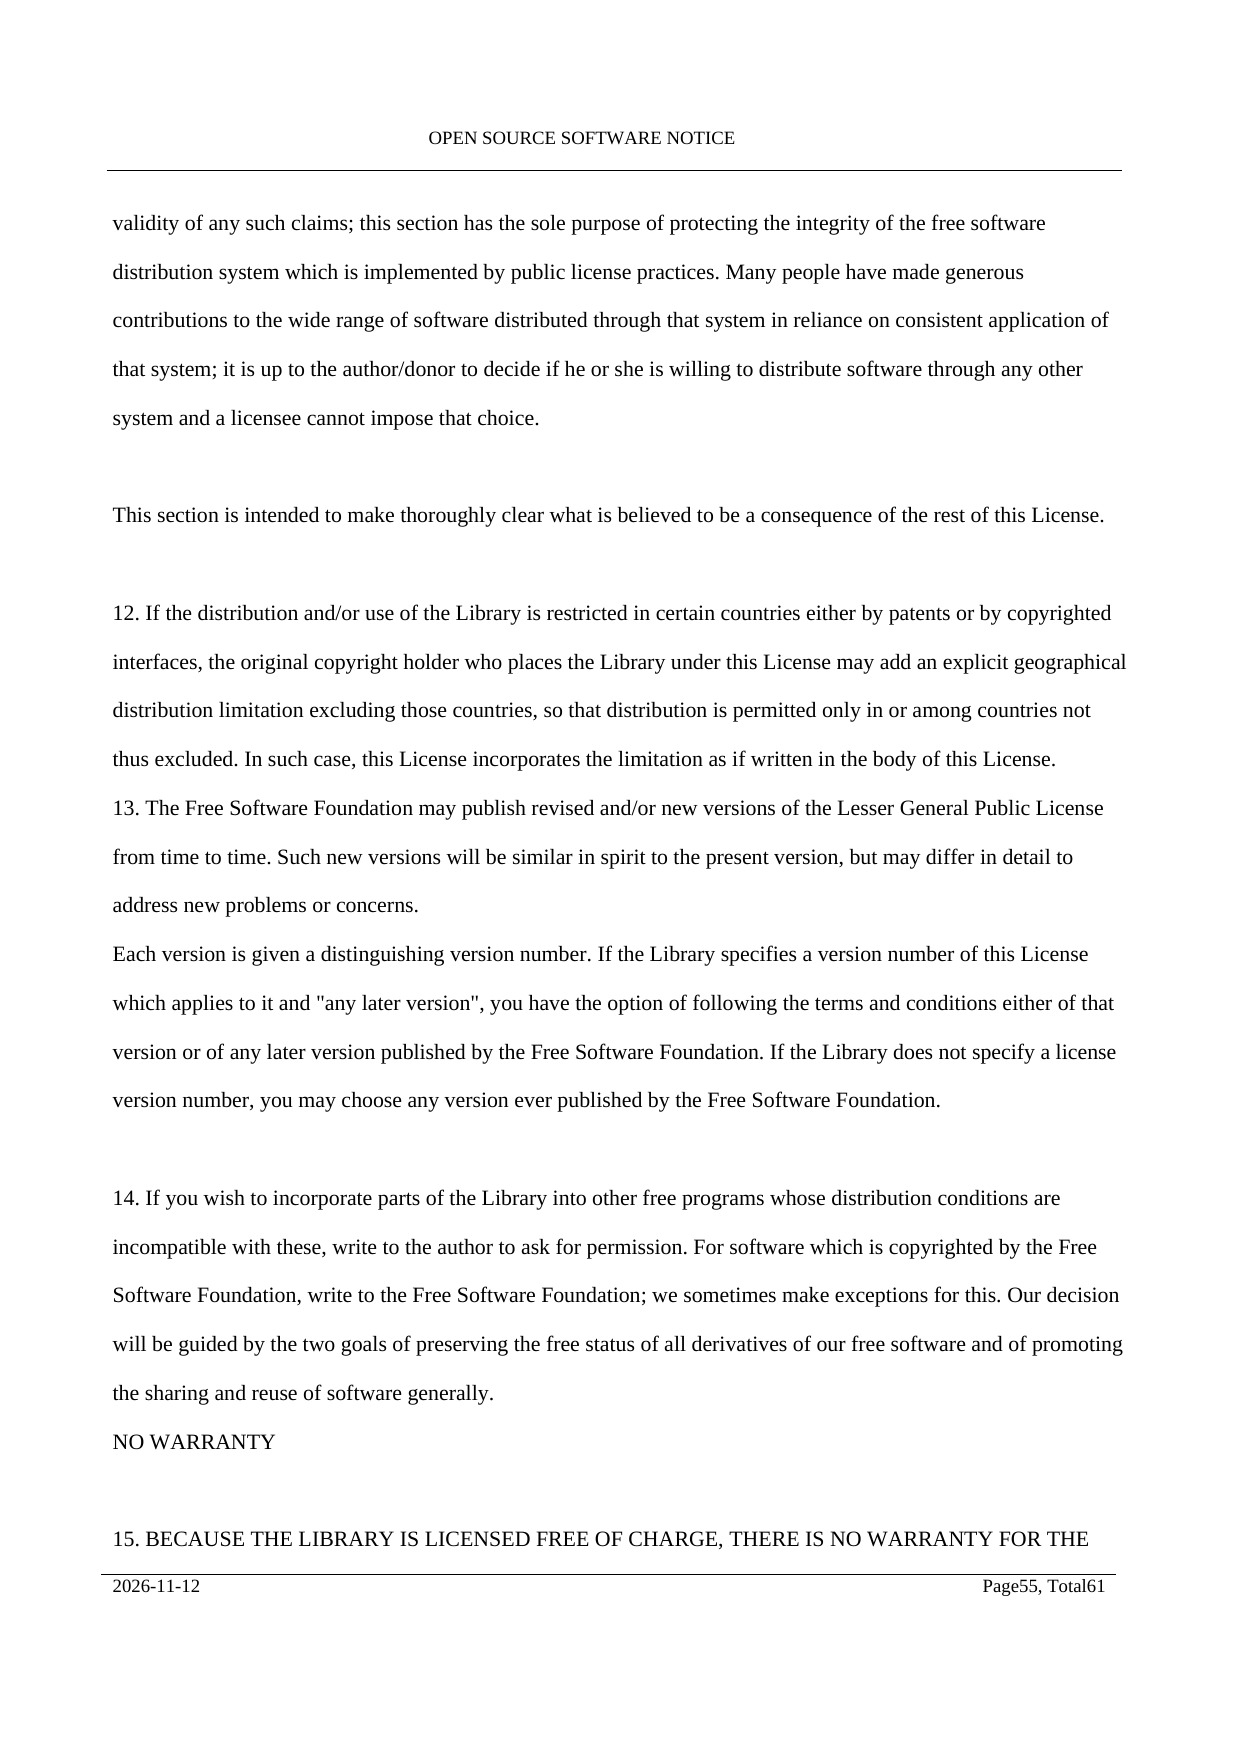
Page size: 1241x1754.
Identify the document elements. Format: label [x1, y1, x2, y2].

text [112, 206, 1128, 1555]
